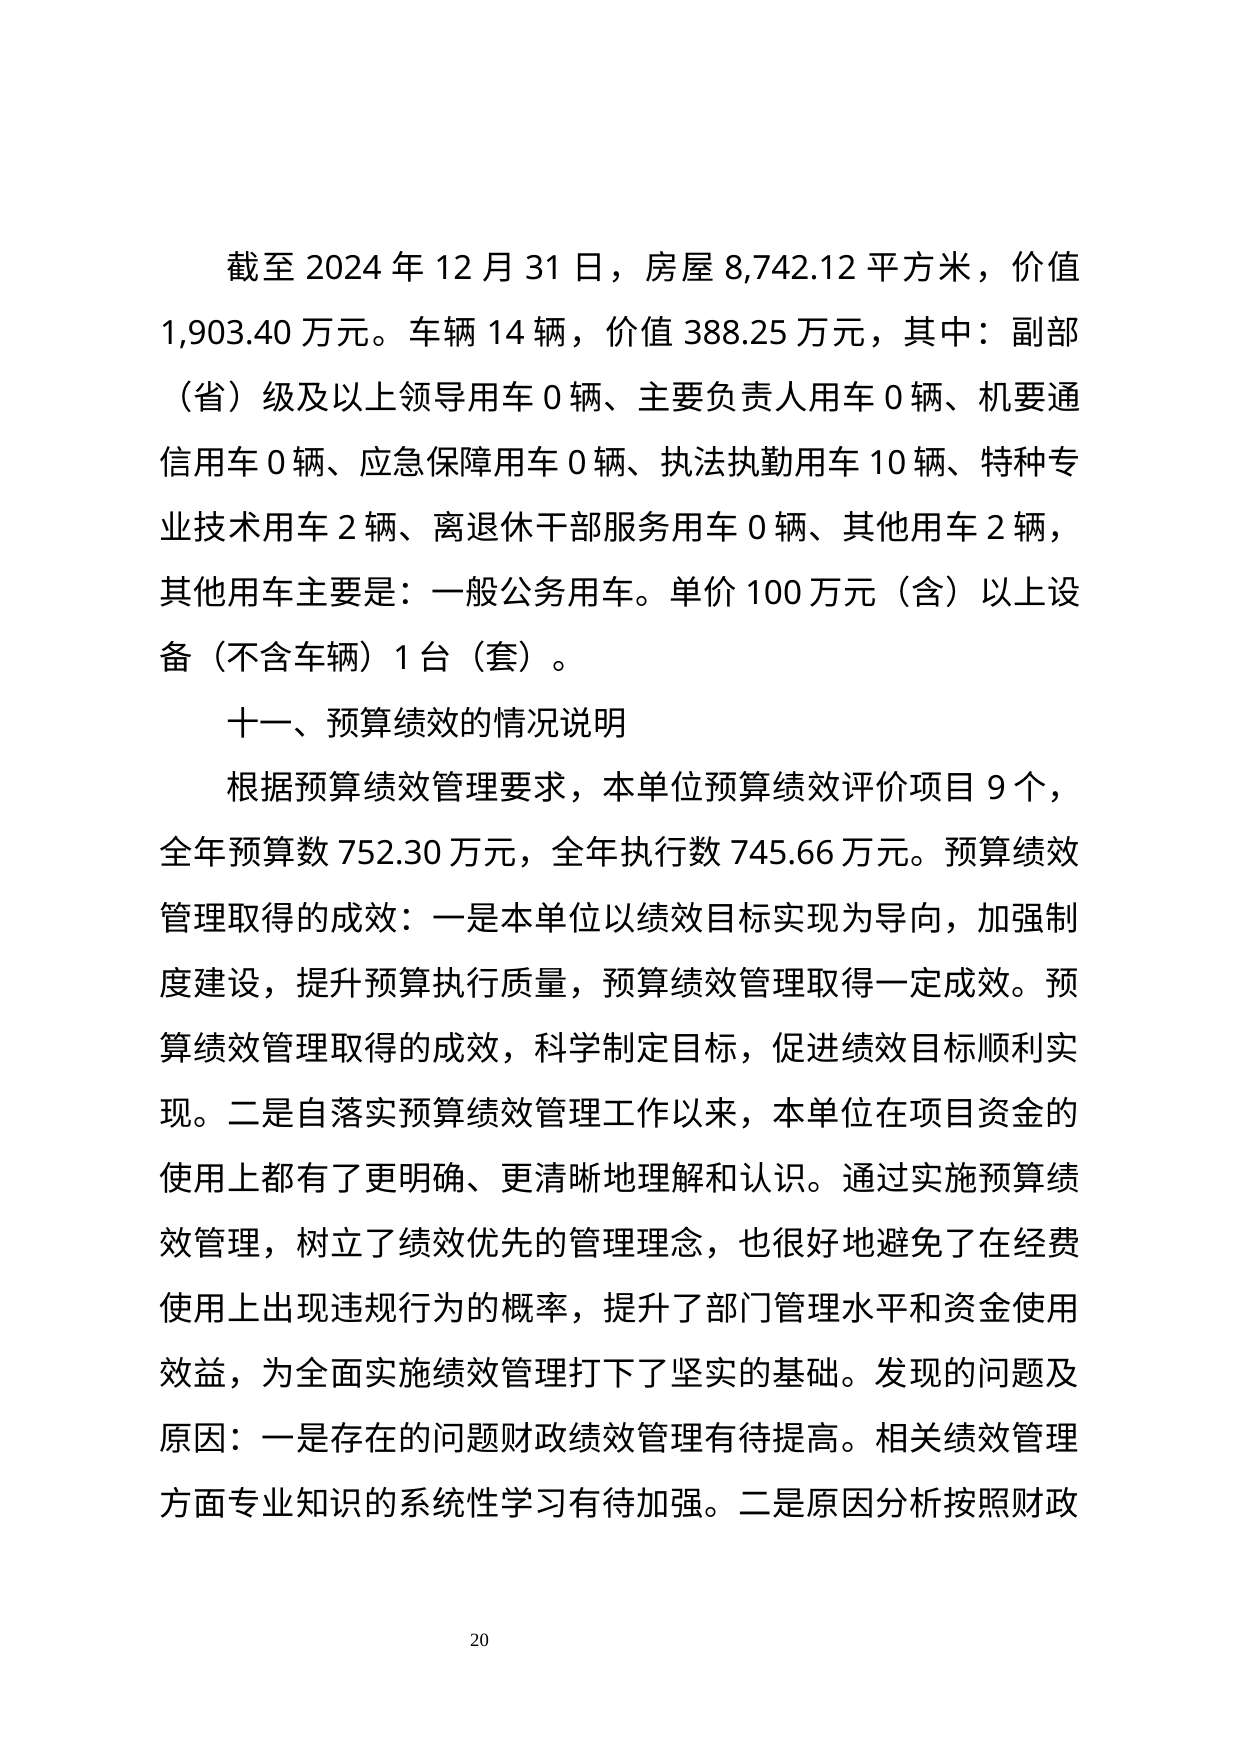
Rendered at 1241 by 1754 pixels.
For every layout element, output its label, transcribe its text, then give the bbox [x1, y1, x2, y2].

text 十一、预算绩效的情况说明 [159, 688, 1081, 753]
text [159, 753, 1081, 1533]
text 截至2024年12月31日，房屋8,742.12平方米，价值1,903.40万元。车辆14辆，价值388.25万元，其中：副部（省）级及以上领导用车0辆、主要负责人用车0辆、机要通信用车0辆、应急保障用车0辆、执法执勤用车10辆、特种专业技术用车2辆、离退休干部服务用车0辆、其他用车2辆，其他用车主要是：一般公务用车。单价100万元（含）以上设备（不含车辆）1台（套）。 [159, 233, 1081, 688]
